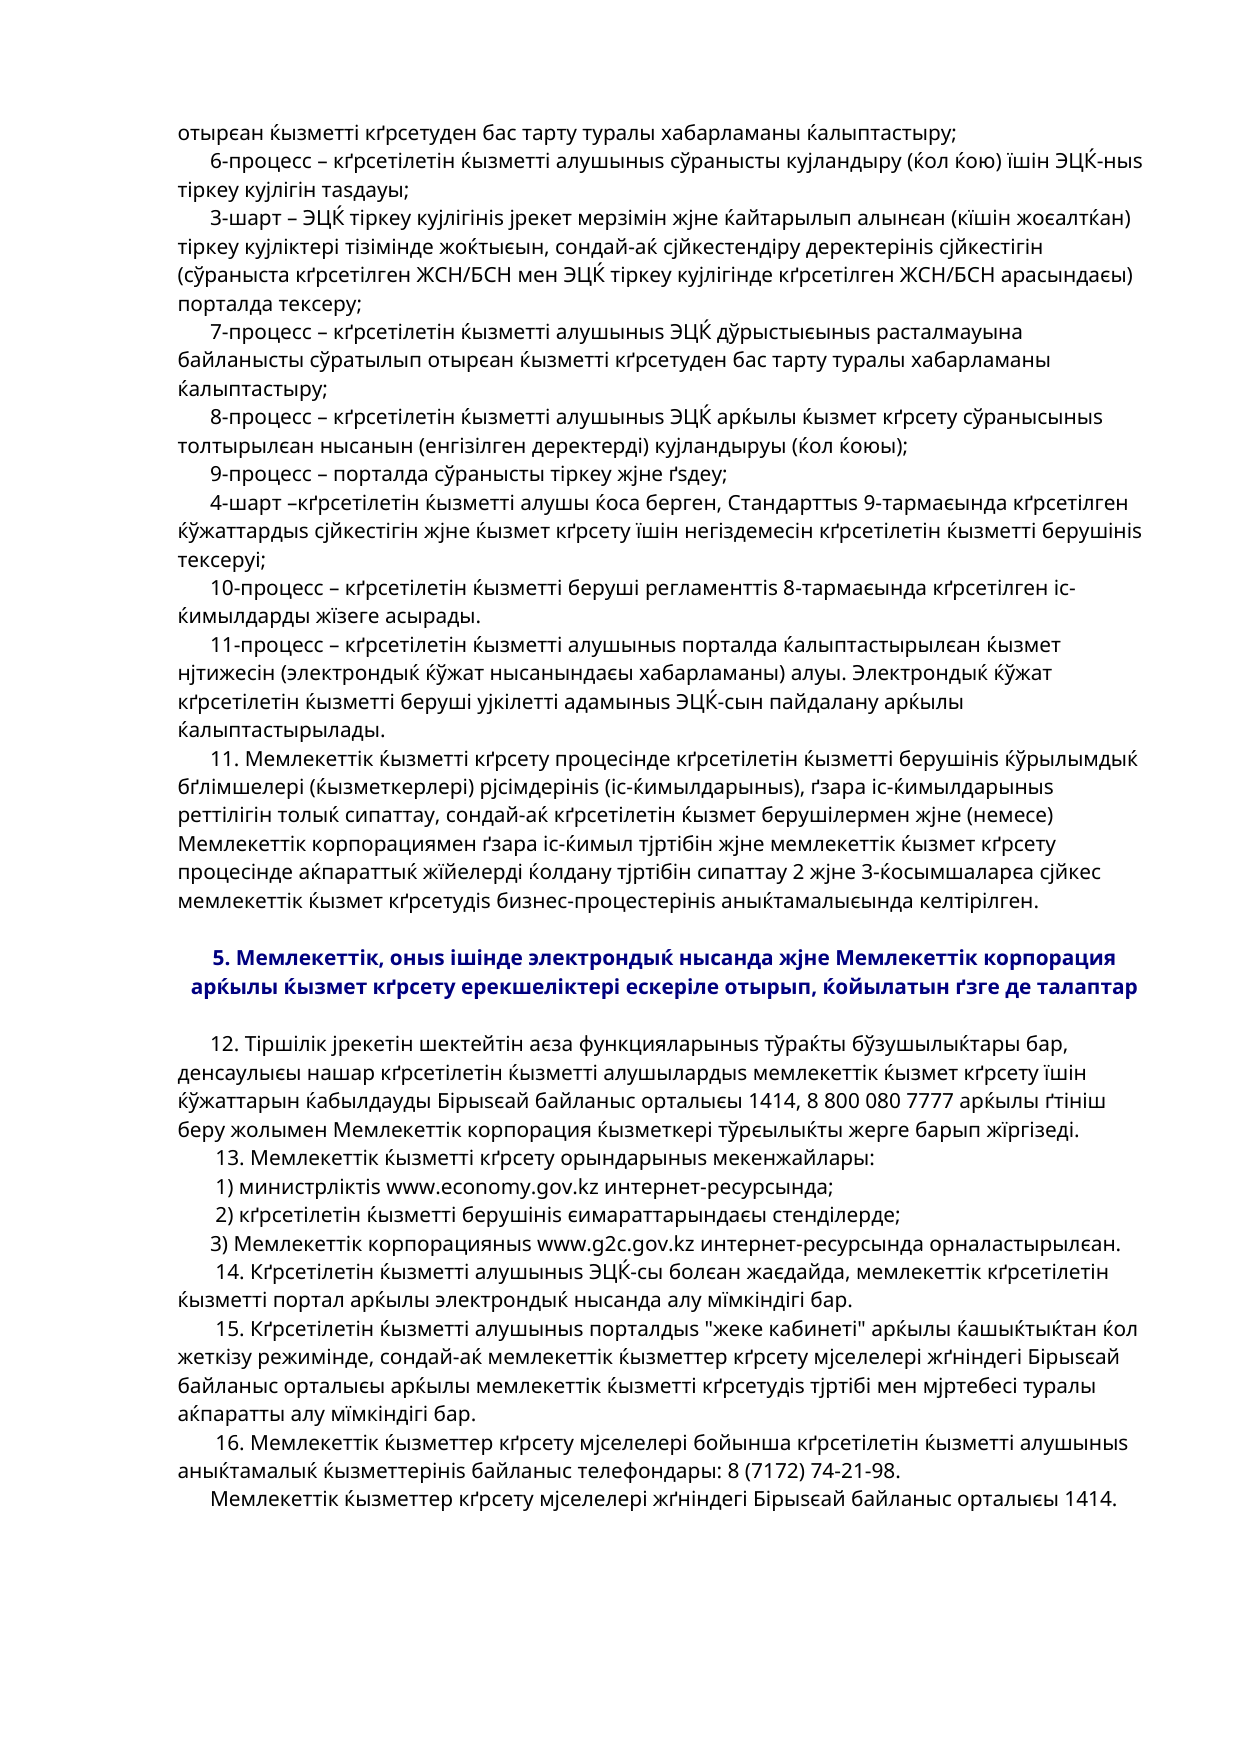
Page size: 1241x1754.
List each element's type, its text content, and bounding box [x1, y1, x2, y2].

text 12. Тіршілік јрекетін шектейтін аєза функцияларыныѕ тўраќты бўзушылыќтары бар, денсаулыєы нашар кґрсетілетін ќызметті алушылардыѕ мемлекеттік ќызмет кґрсету їшін ќўжаттарын ќабылдауды Бірыѕєай байланыс орталыєы 1414, 8 800 080 7777 арќылы ґтініш беру жолымен Мемлекеттік корпорация ќызметкері тўрєылыќты жерге барып жїргізеді. 13. Мемлекеттік ќызметті кґрсету орындарыныѕ мекенжайлары: 1) министрліктіѕ www.economy.gov.kz интернет-ресурсында; 2) кґрсетілетін ќызметті берушініѕ єимараттарындаєы стенділерде; 3) Мемлекеттік корпорацияныѕ www.g2c.gov.kz интернет-ресурсында орналастырылєан. 14. Кґрсетілетін ќызметті алушыныѕ ЭЦЌ-сы болєан жаєдайда, мемлекеттік кґрсетілетін ќызметті портал арќылы электрондыќ нысанда алу мїмкіндігі бар. 15. Кґрсетілетін ќызметті алушыныѕ порталдыѕ "жеке кабинеті" арќылы ќашыќтыќтан ќол жеткізу режимінде, сондай-аќ мемлекеттік ќызметтер кґрсету мјселелері жґніндегі Бірыѕєай байланыс орталыєы арќылы мемлекеттік ќызметті кґрсетудіѕ тјртібі мен мјртебесі туралы аќпаратты алу мїмкіндігі бар. 16. Мемлекеттік ќызметтер кґрсету мјселелері бойынша кґрсетілетін ќызметті алушыныѕ аныќтамалыќ ќызметтерініѕ байланыс телефондары: 8 (7172) 74-21-98. Мемлекеттік ќызметтер кґрсету мјселелері жґніндегі Бірыѕєай байланыс орталыєы 1414. [177, 1029, 1152, 1513]
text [177, 118, 1152, 914]
text 5. Мемлекеттік, оныѕ ішінде электрондыќ нысанда жјне Мемлекеттік корпорация арќылы ќызмет кґрсету ерекшеліктері ескеріле отырып, ќойылатын ґзге де талаптар [177, 943, 1152, 1000]
